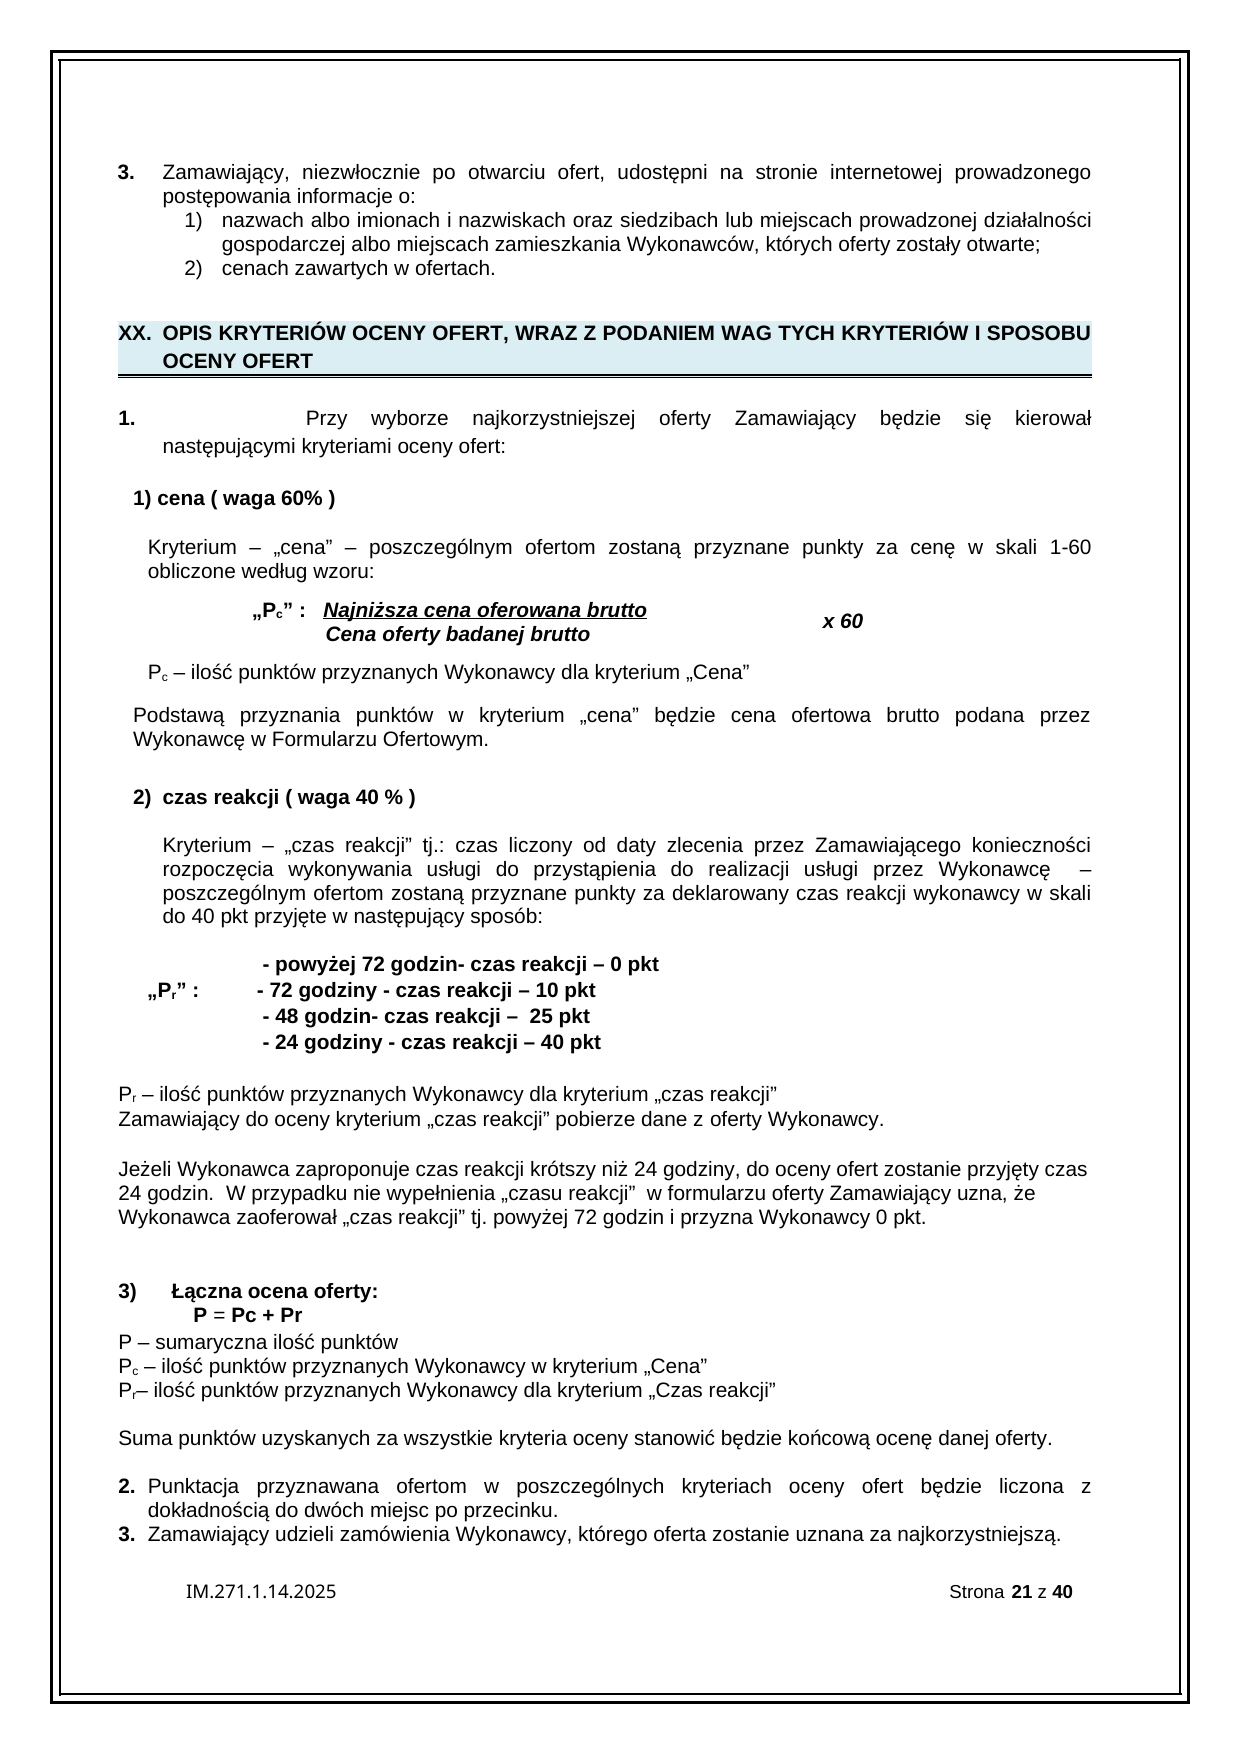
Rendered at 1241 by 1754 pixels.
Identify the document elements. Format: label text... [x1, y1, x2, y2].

text - 48 godzin- czas reakcji – 25 pkt [118, 1004, 1092, 1028]
text 3) Łączna ocena oferty: [118, 1279, 1092, 1303]
list Przy wyborze najkorzystniejszej oferty Zamawiający będzie się kierował następującymi kryteriami oceny ofert: [118, 406, 1092, 458]
text Suma punktów uzyskanych za wszystkie kryteria oceny stanowić będzie końcową ocenę danej oferty. [118, 1426, 1092, 1450]
text 1) cena ( waga 60% ) [133, 486, 1092, 510]
text Pc – ilość punktów przyznanych Wykonawcy w kryterium „Cena” [118, 1354, 1092, 1378]
list nazwach albo imionach i nazwiskach oraz siedzibach lub miejscach prowadzonej działalności gospodarczej albo miejscach zamieszkania Wykonawców, których oferty zostały otwarte; [184, 208, 1092, 256]
text Pr– ilość punktów przyznanych Wykonawcy dla kryterium „Czas reakcji” [118, 1378, 1092, 1402]
text Kryterium – „cena” – poszczególnym ofertom zostaną przyznane punkty za cenę w skali 1-60 obliczone według wzoru: [148, 535, 1092, 583]
list Zamawiający, niezwłocznie po otwarciu ofert, udostępni na stronie internetowej prowadzonego postępowania informacje o: [117, 160, 1092, 208]
list czas reakcji ( waga 40 % ) [133, 784, 1092, 808]
text P – sumaryczna ilość punktów [118, 1330, 1092, 1354]
table_header x 60 [783, 583, 1093, 660]
text - powyżej 72 godzin- czas reakcji – 0 pkt [118, 952, 1092, 976]
list cenach zawartych w ofertach. [184, 256, 1092, 280]
text Pc – ilość punktów przyznanych Wykonawcy dla kryterium „Cena” [148, 660, 1092, 684]
text Zamawiający do oceny kryterium „czas reakcji” pobierze dane z oferty Wykonawcy. [118, 1107, 1092, 1131]
table_header „Pc” : Najniższa cena oferowana brutto Cena oferty badanej brutto [118, 583, 782, 660]
text - 24 godziny - czas reakcji – 40 pkt [118, 1030, 1092, 1054]
text Pr – ilość punktów przyznanych Wykonawcy dla kryterium „czas reakcji” [118, 1081, 1092, 1105]
text „Pr” : - 72 godziny - czas reakcji – 10 pkt [118, 978, 1092, 1002]
list Zamawiający udzieli zamówienia Wykonawcy, którego oferta zostanie uznana za najkorzystniejszą. [118, 1522, 1092, 1546]
text P = Pc + Pr [118, 1303, 1092, 1327]
text Jeżeli Wykonawca zaproponuje czas reakcji krótszy niż 24 godziny, do oceny ofert zostanie przyjęty czas 24 godzin. W przypadku nie wypełnienia „czasu reakcji” w formularzu oferty Zamawiający uzna, że Wykonawca zaoferował „czas reakcji” tj. powyżej 72 godzin i przyzna Wykonawcy 0 pkt. [118, 1157, 1092, 1229]
list Kryterium – „czas reakcji” tj.: czas liczony od daty zlecenia przez Zamawiającego konieczności rozpoczęcia wykonywania usługi do przystąpienia do realizacji usługi przez Wykonawcę – poszczególnym ofertom zostaną przyznane punkty za deklarowany czas reakcji wykonawcy w skali do 40 pkt przyjęte w następujący sposób: [162, 832, 1092, 928]
list OPIS KRYTERIÓW OCENY OFERT, WRAZ Z PODANIEM WAG TYCH KRYTERIÓW I SPOSOBU OCENY OFERT [118, 321, 1092, 374]
text Podstawą przyznania punktów w kryterium „cena” będzie cena ofertowa brutto podana przez Wykonawcę w Formularzu Ofertowym. [133, 703, 1092, 751]
list Punktacja przyznawana ofertom w poszczególnych kryteriach oceny ofert będzie liczona z dokładnością do dwóch miejsc po przecinku. [118, 1474, 1092, 1522]
